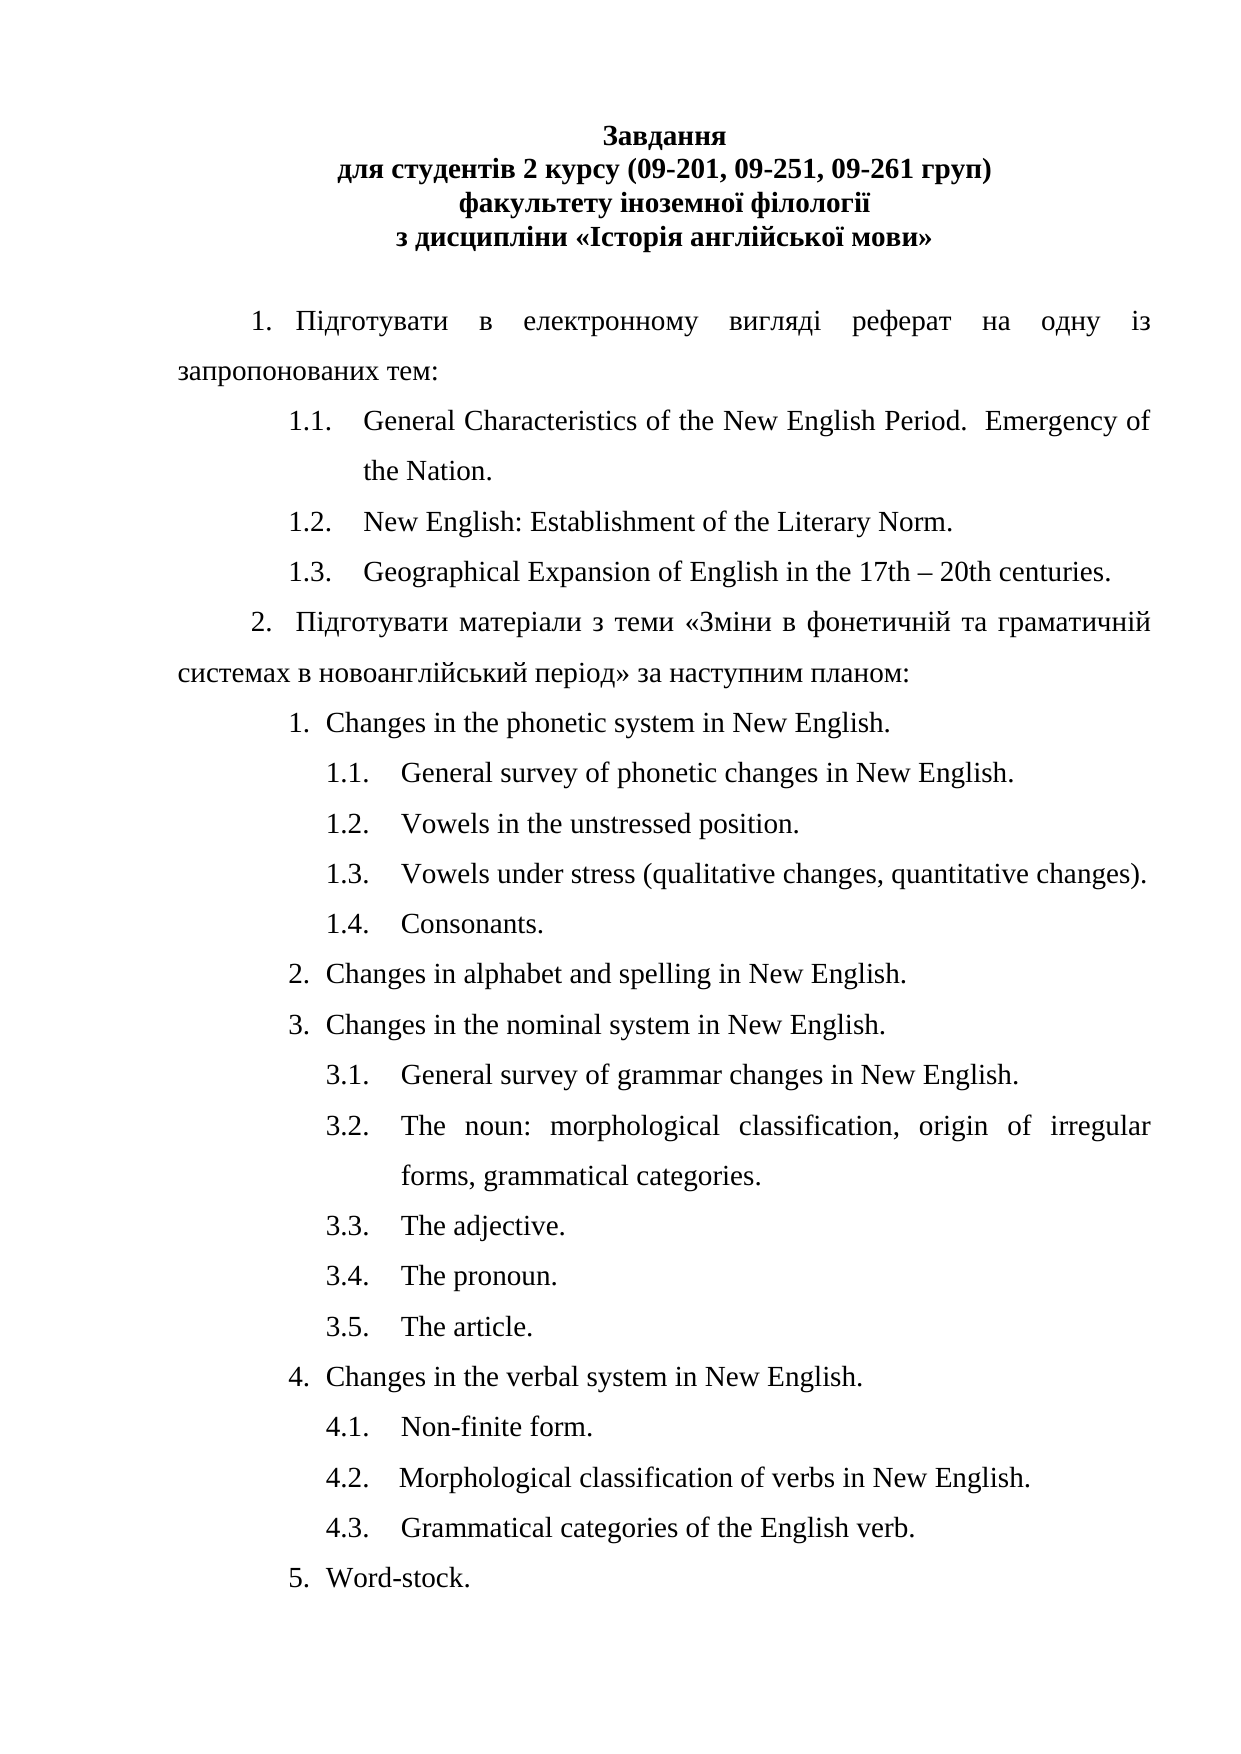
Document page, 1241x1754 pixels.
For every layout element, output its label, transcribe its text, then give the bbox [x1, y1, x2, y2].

list General survey of phonetic changes in New English. [326, 755, 1152, 789]
list Word-stock. [288, 1560, 1152, 1594]
list Changes in the phonetic system in New English. [288, 705, 1152, 739]
list Consonants. [326, 906, 1152, 940]
list Grammatical categories of the English verb. [326, 1510, 1152, 1544]
list General survey of grammar changes in New English. [326, 1057, 1152, 1091]
text з дисципліни «Історія англійської мови» [177, 219, 1152, 252]
list Morphological classification of verbs in New English. [177, 1460, 1152, 1493]
list General Characteristics of the New English Period. Emergency of the Nation. [288, 403, 1152, 487]
list The article. [326, 1309, 1152, 1342]
list The pronoun. [326, 1258, 1152, 1292]
list Changes in alphabet and spelling in New English. [288, 957, 1152, 990]
list The adjective. [326, 1208, 1152, 1242]
text для студентів 2 курсу (09-201, 09-251, 09-261 груп) [177, 152, 1152, 185]
list Changes in the nominal system in New English. [288, 1007, 1152, 1041]
list Підготувати матеріали з теми «Зміни в фонетичній та граматичній системах в новоанглійський період» за наступним планом: [177, 604, 1152, 688]
list Geographical Expansion of English in the 17th – 20th centuries. [288, 554, 1152, 588]
list Vowels in the unstressed position. [326, 806, 1152, 839]
list Vowels under stress (qualitative changes, quantitative changes). [326, 856, 1152, 889]
list Non-finite form. [326, 1409, 1152, 1443]
list The noun: morphological classification, origin of irregular forms, grammatical categories. [326, 1108, 1152, 1191]
list New English: Establishment of the Literary Norm. [288, 504, 1152, 537]
list Підготувати в електронному вигляді реферат на одну із запропонованих тем: [177, 303, 1152, 386]
list Changes in the verbal system in New English. [288, 1359, 1152, 1393]
text Завдання [177, 118, 1152, 152]
text факультету іноземної філології [177, 185, 1152, 219]
